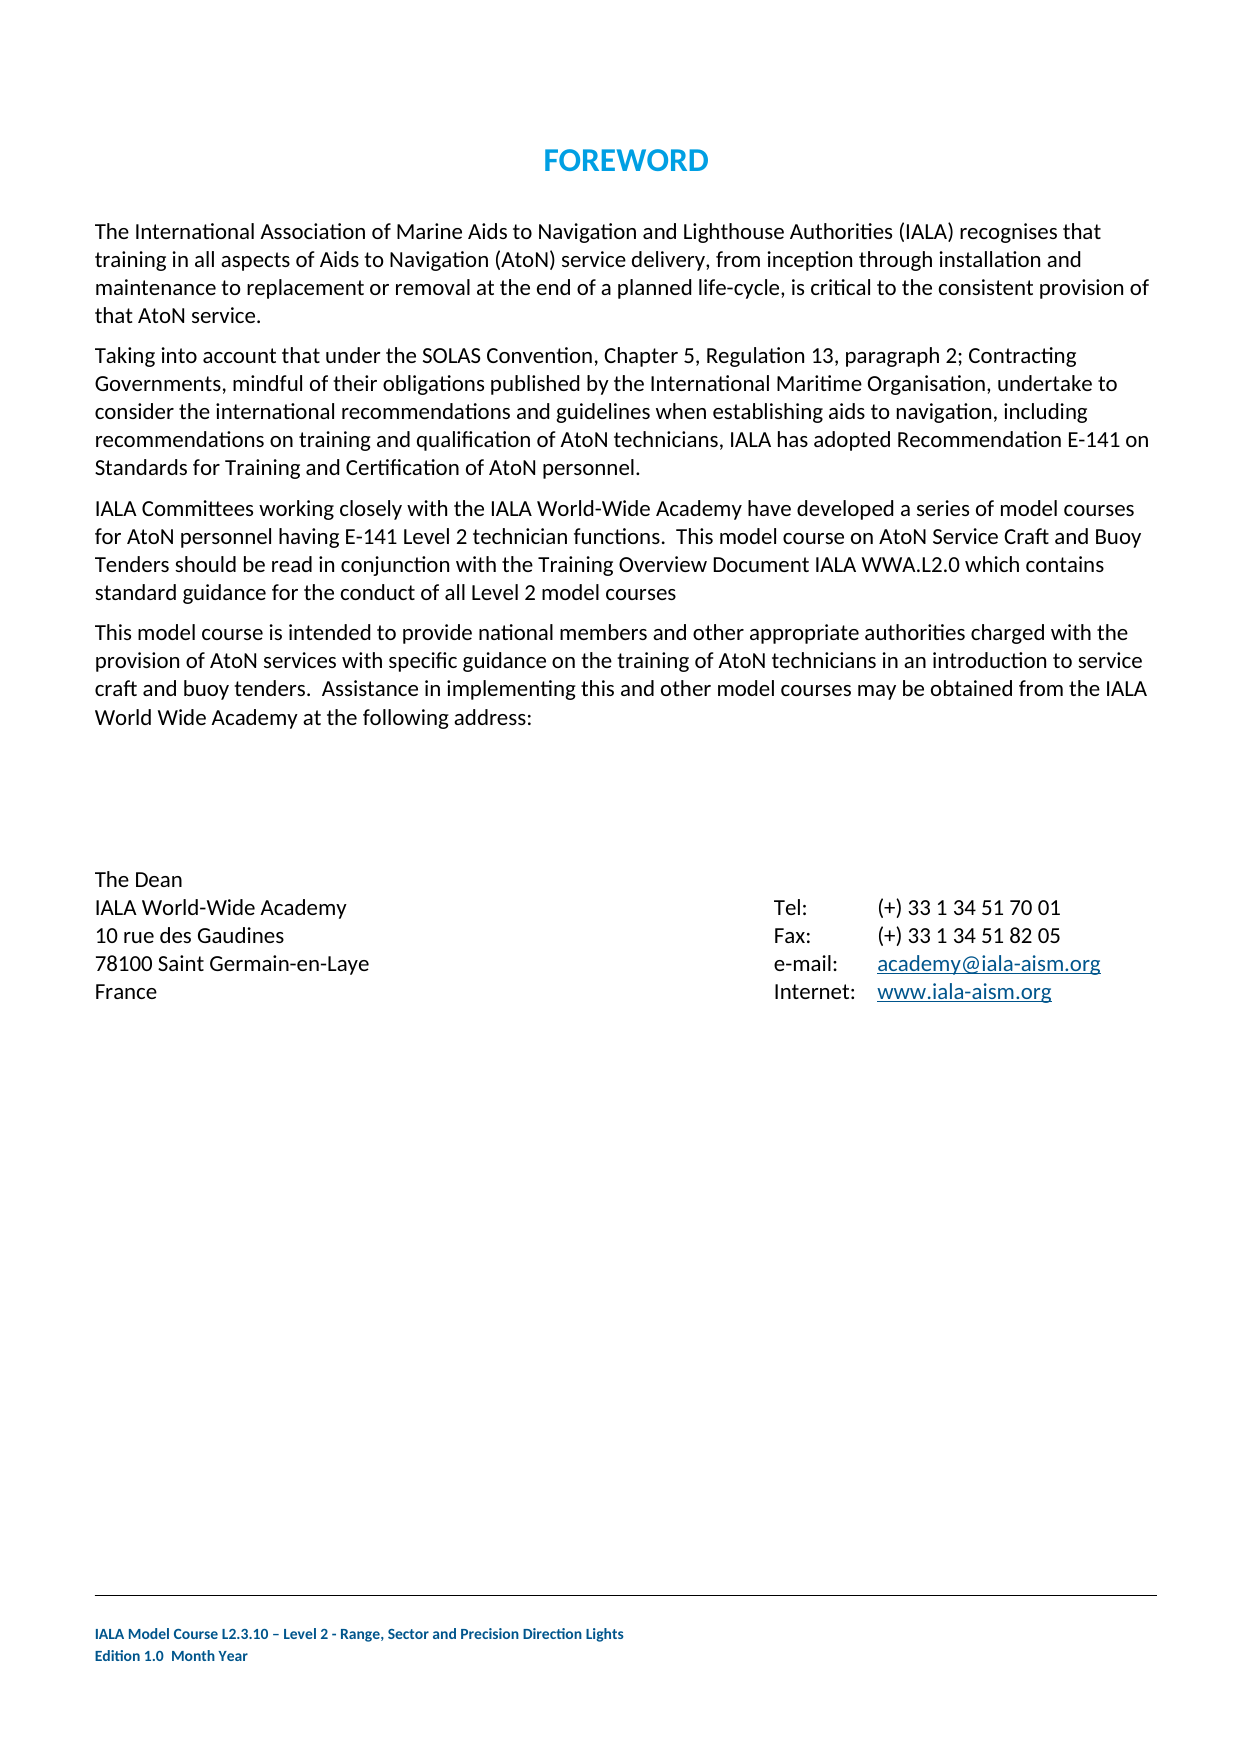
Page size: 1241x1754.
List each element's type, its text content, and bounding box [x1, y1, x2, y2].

text The International Association of Marine Aids to Navigation and Lighthouse Authorities (IALA) recognises that training in all aspects of Aids to Navigation (AtoN) service delivery, from inception through installation and maintenance to replacement or removal at the end of a planned life-cycle, is critical to the consistent provision of that AtoN service. [94, 217, 1157, 329]
text IALA Committees working closely with the IALA World-Wide Academy have developed a series of model courses for AtoN personnel having E-141 Level 2 technician functions. This model course on AtoN Service Craft and Buoy Tenders should be read in conjunction with the Training Overview Document IALA WWA.L2.0 which contains standard guidance for the conduct of all Level 2 model courses [94, 494, 1157, 606]
text FOREWORD [94, 138, 1157, 179]
text IALA World-Wide Academy Tel: (+) 33 1 34 51 70 01 [94, 893, 1157, 921]
text France Internet: www.iala-aism.org [94, 977, 1157, 1005]
text The Dean [94, 865, 1157, 893]
text 10 rue des Gaudines Fax: (+) 33 1 34 51 82 05 [94, 921, 1157, 949]
text Taking into account that under the SOLAS Convention, Chapter 5, Regulation 13, paragraph 2; Contracting Governments, mindful of their obligations published by the International Maritime Organisation, undertake to consider the international recommendations and guidelines when establishing aids to navigation, including recommendations on training and qualification of AtoN technicians, IALA has adopted Recommendation E-141 on Standards for Training and Certification of AtoN personnel. [94, 341, 1157, 481]
text 78100 Saint Germain-en-Laye e-mail: academy@iala-aism.org [94, 949, 1157, 977]
text This model course is intended to provide national members and other appropriate authorities charged with the provision of AtoN services with specific guidance on the training of AtoN technicians in an introduction to service craft and buoy tenders. Assistance in implementing this and other model courses may be obtained from the IALA World Wide Academy at the following address: [94, 618, 1157, 731]
